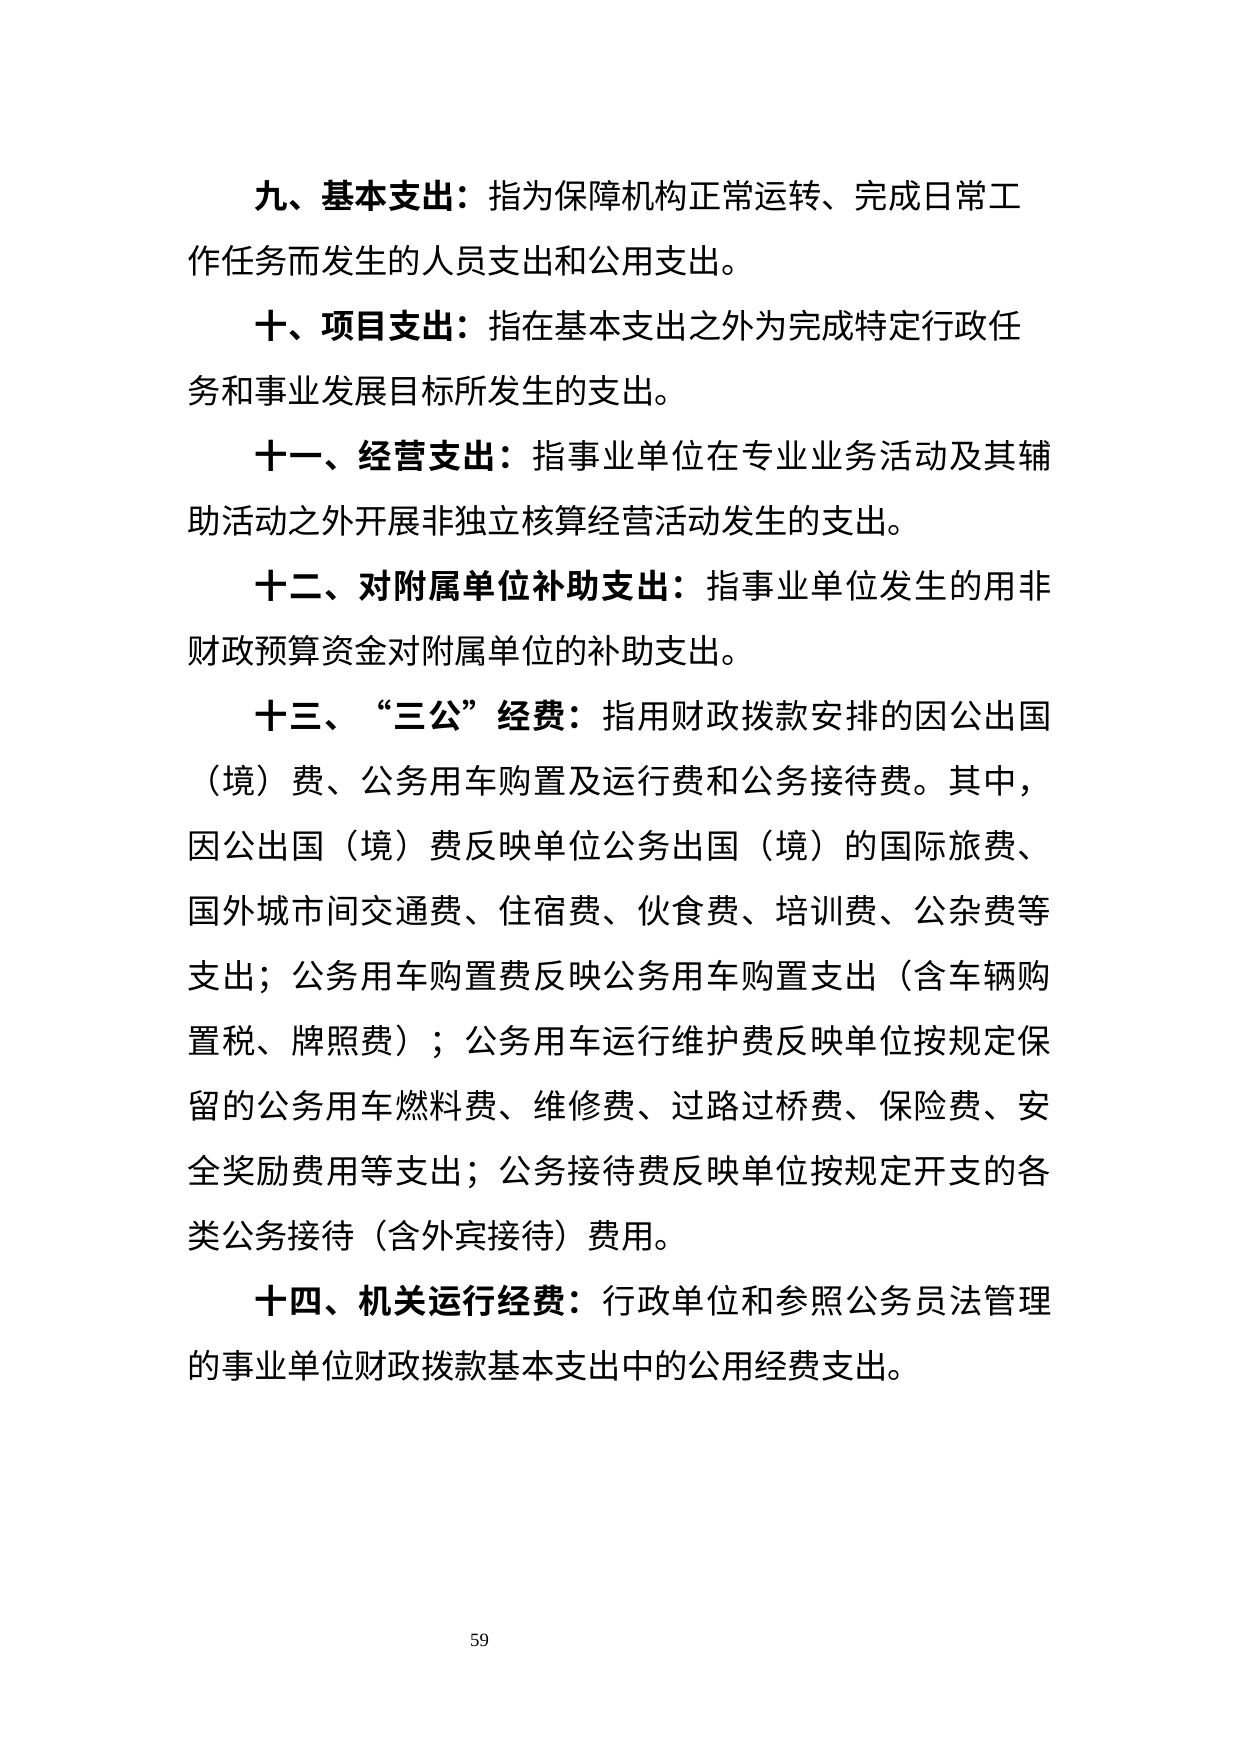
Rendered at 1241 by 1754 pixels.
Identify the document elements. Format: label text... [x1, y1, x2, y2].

text 十、项目支出：指在基本支出之外为完成特定行政任务和事业发展目标所发生的支出。 [187, 292, 1053, 422]
text 十二、对附属单位补助支出：指事业单位发生的用非财政预算资金对附属单位的补助支出。 [187, 552, 1053, 682]
text 九、基本支出：指为保障机构正常运转、完成日常工作任务而发生的人员支出和公用支出。 [187, 162, 1053, 292]
text 十一、经营支出：指事业单位在专业业务活动及其辅助活动之外开展非独立核算经营活动发生的支出。 [187, 422, 1053, 552]
text 十四、机关运行经费：行政单位和参照公务员法管理的事业单位财政拨款基本支出中的公用经费支出。 [187, 1267, 1053, 1397]
text 十三、“三公”经费：指用财政拨款安排的因公出国（境）费、公务用车购置及运行费和公务接待费。其中，因公出国（境）费反映单位公务出国（境）的国际旅费、国外城市间交通费、住宿费、伙食费、培训费、公杂费等支出；公务用车购置费反映公务用车购置支出（含车辆购置税、牌照费）；公务用车运行维护费反映单位按规定保留的公务用车燃料费、维修费、过路过桥费、保险费、安全奖励费用等支出；公务接待费反映单位按规定开支的各类公务接待（含外宾接待）费用。 [187, 682, 1053, 1267]
